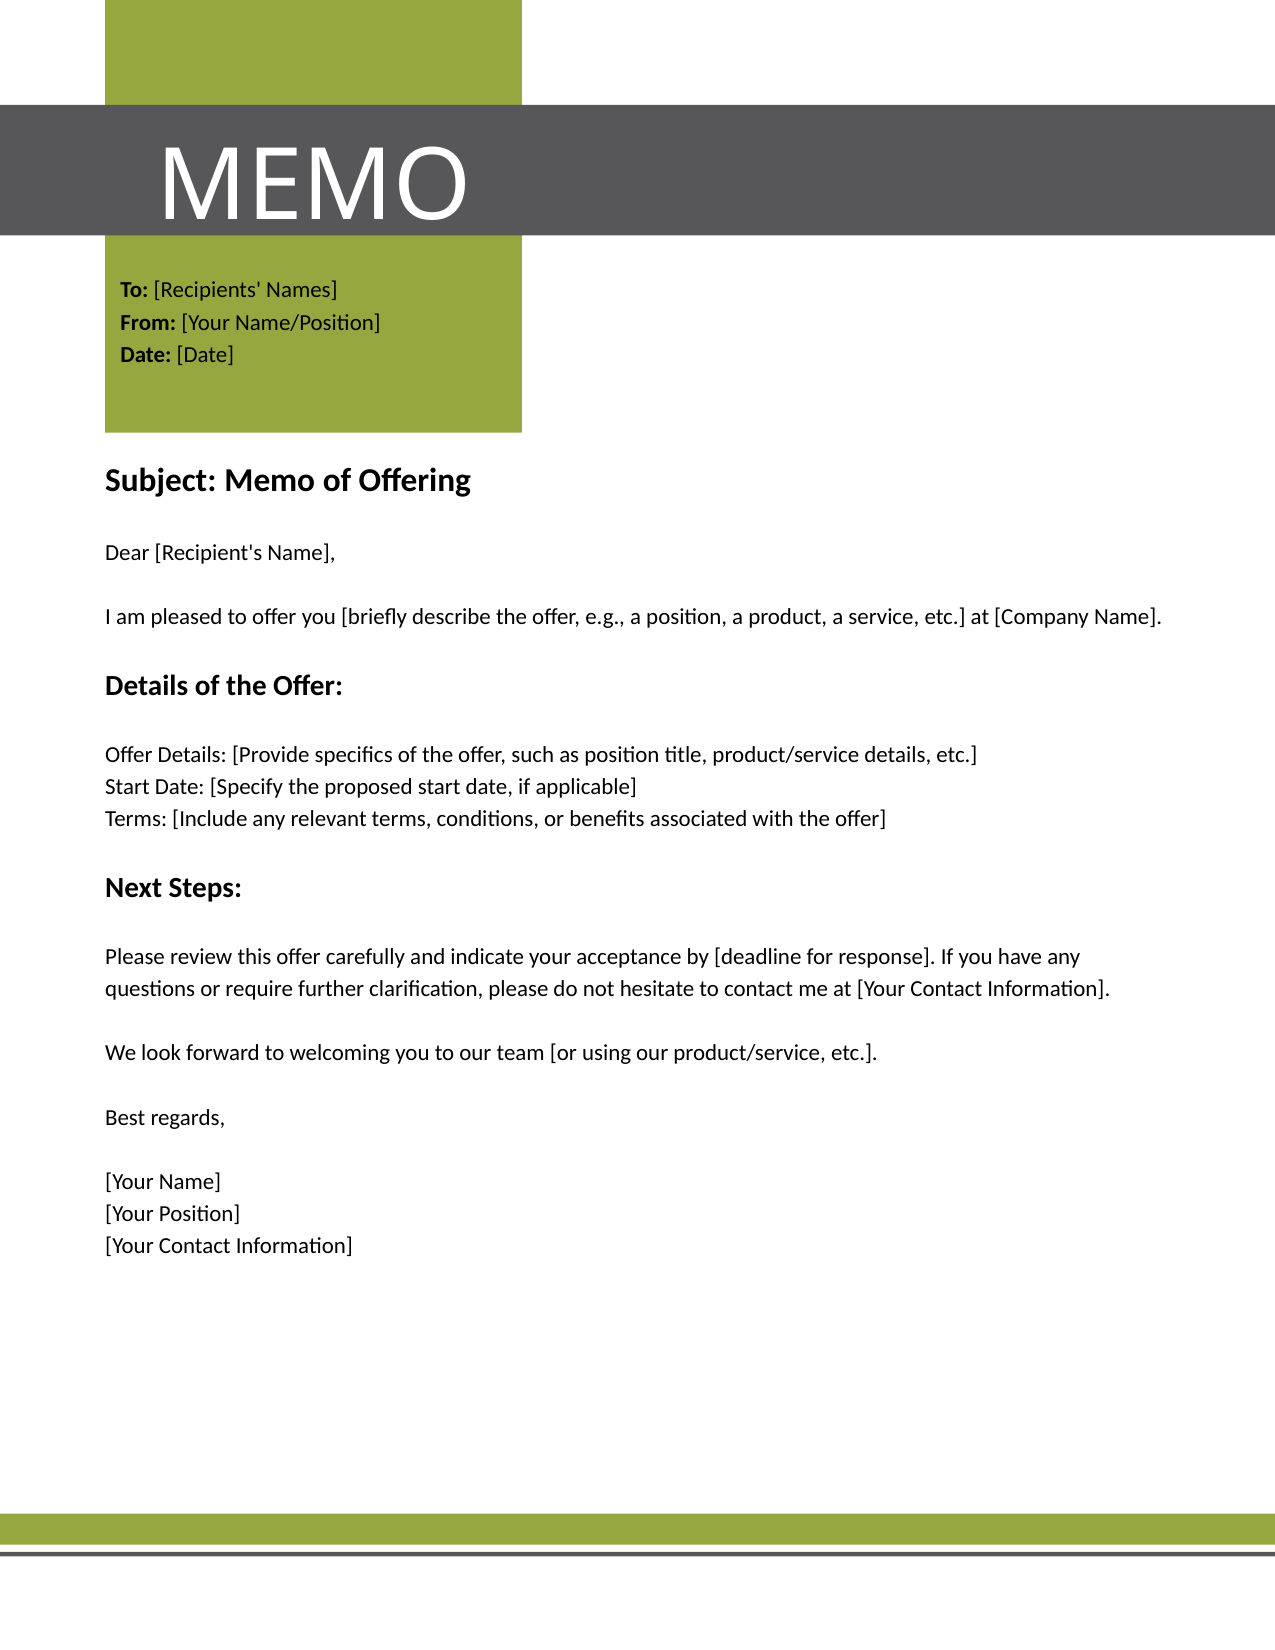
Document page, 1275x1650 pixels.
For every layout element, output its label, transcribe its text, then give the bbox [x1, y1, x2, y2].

text Offer Details: [Provide specifics of the offer, such as position title, product/service details, etc.] [105, 740, 1170, 768]
text Terms: [Include any relevant terms, conditions, or benefits associated with the offer] [105, 804, 1170, 832]
text I am pleased to offer you [briefly describe the offer, e.g., a position, a product, a service, etc.] at [Company Name]. [105, 602, 1170, 630]
text [Your Contact Information] [105, 1231, 1170, 1259]
text Please review this offer carefully and indicate your acceptance by [deadline for response]. If you have any questions or require further clarification, please do not hesitate to contact me at [Your Contact Information]. [105, 942, 1170, 1002]
text Dear [Recipient's Name], [105, 538, 1170, 566]
text Start Date: [Specify the proposed start date, if applicable] [105, 772, 1170, 800]
text Best regards, [105, 1103, 1170, 1131]
text Details of the Offer: [105, 667, 1170, 702]
text We look forward to welcoming you to our team [or using our product/service, etc.]. [105, 1038, 1170, 1066]
text [Your Position] [105, 1199, 1170, 1227]
text [Your Name] [105, 1167, 1170, 1195]
text Subject: Memo of Offering [105, 459, 1170, 500]
text Next Steps: [105, 869, 1170, 904]
